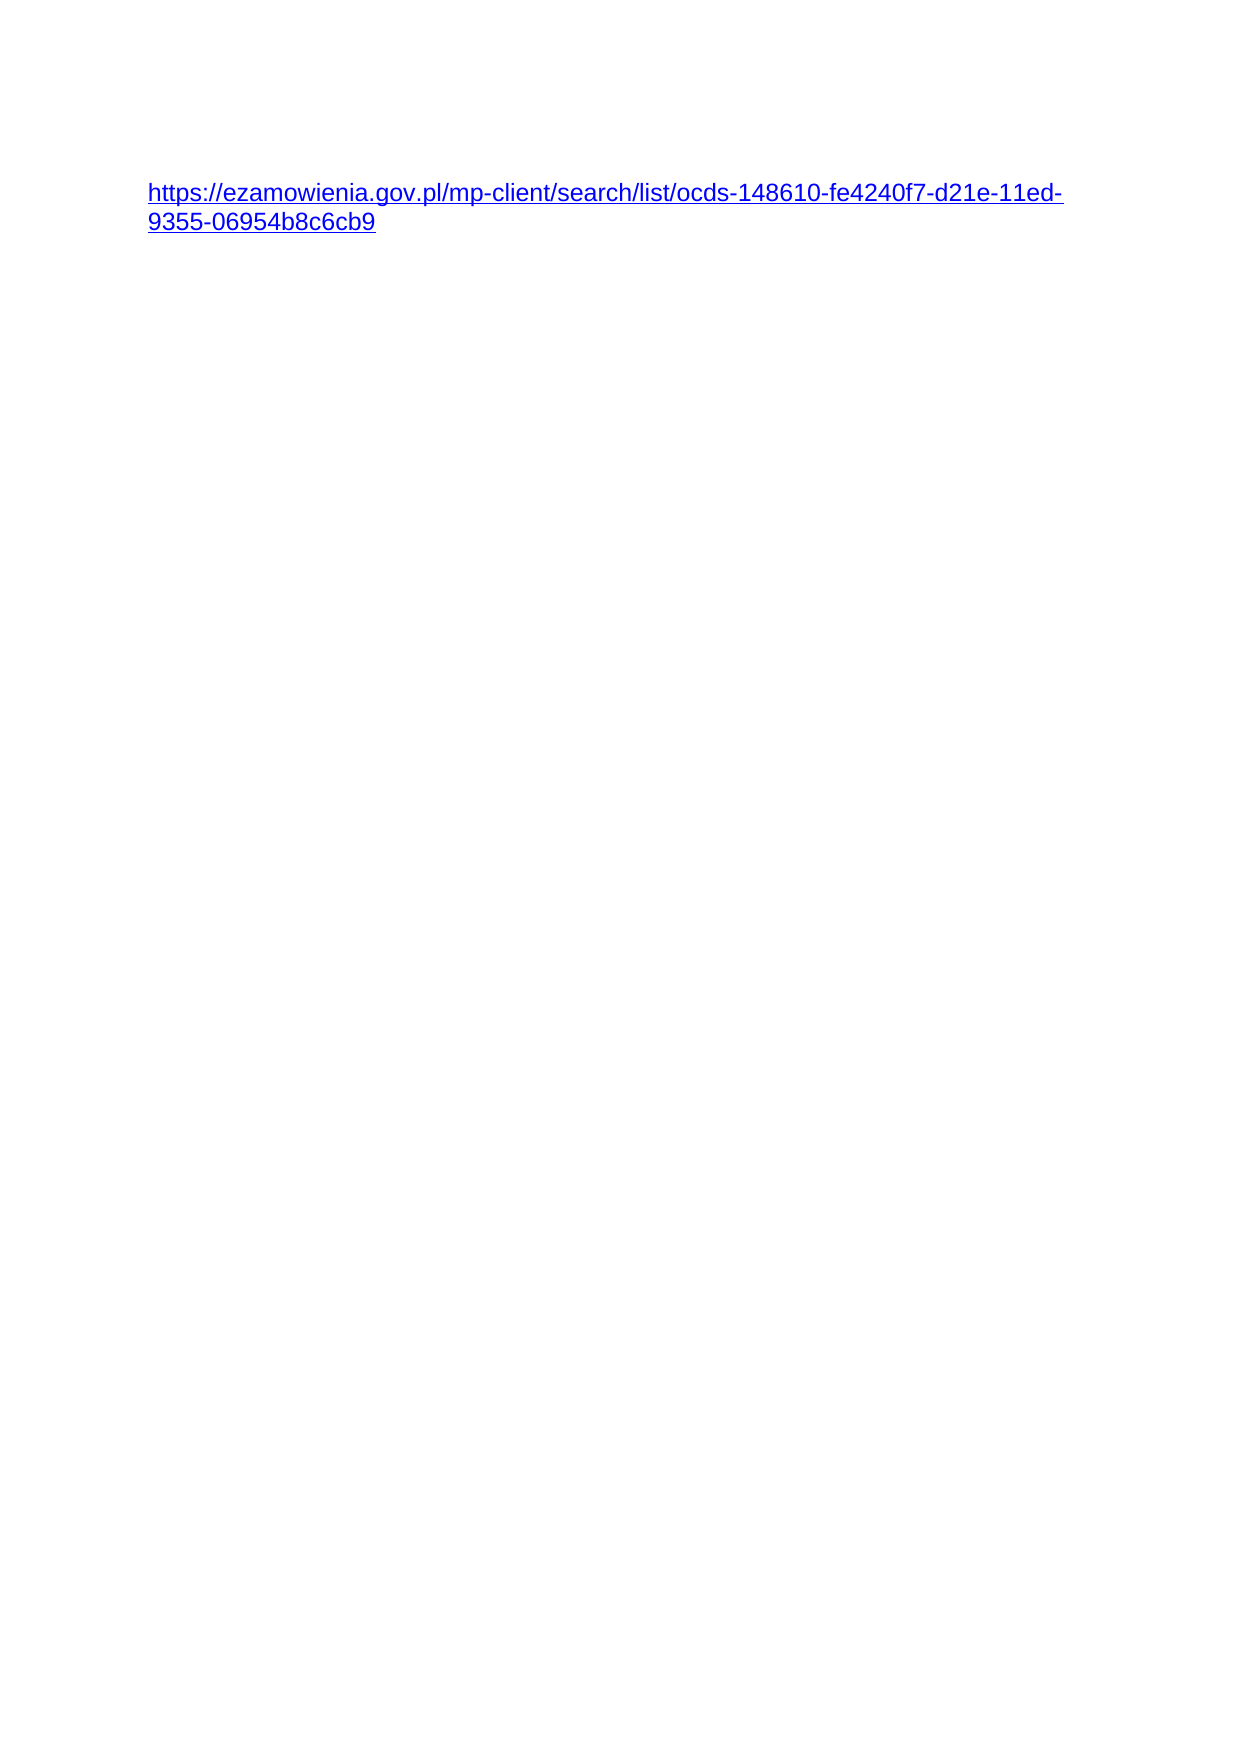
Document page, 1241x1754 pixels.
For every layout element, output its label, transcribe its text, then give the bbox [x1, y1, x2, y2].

text https://ezamowienia.gov.pl/mp-client/search/list/ocds-148610-fe4240f7-d21e-11ed-9355-06954b8c6cb9 [376, 178, 1093, 236]
